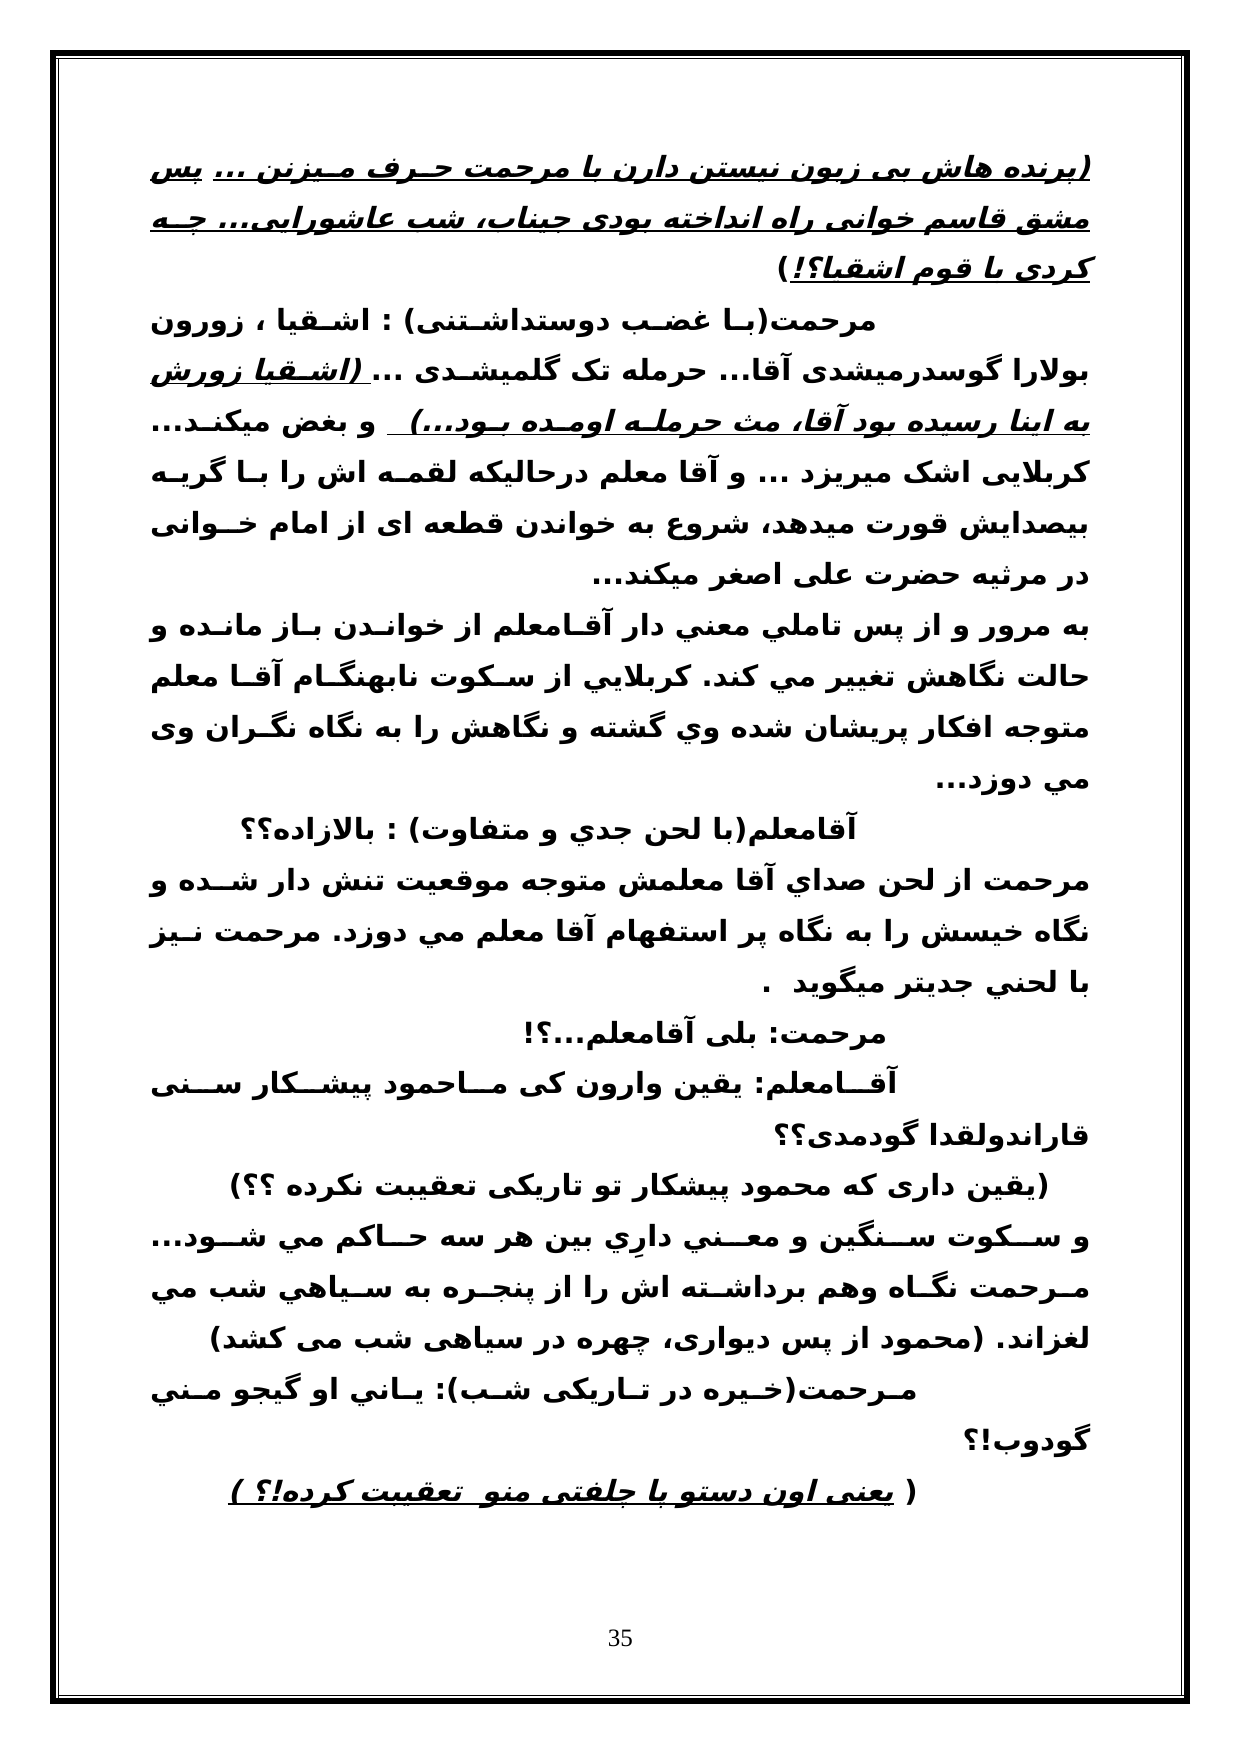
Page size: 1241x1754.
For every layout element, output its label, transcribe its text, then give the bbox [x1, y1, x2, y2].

text آقامعلم(با لحن جدي و متفاوت) : بالازاده؟؟ [150, 812, 1090, 846]
text ( یعنی اون دستو پا چلفتی منو تعقیبت کرده!؟ ) [150, 1474, 1090, 1508]
text (پرنده هاش بی زبون نیستن دارن با مرحمت حرف میزنن ... پس مشق قاسم خوانی راه انداخته بودی جیناب، شب عاشورایی... چه کردی با قوم اشقیا؟!) [150, 150, 1090, 230]
text به مرور و از پس تاملي معني دار آقامعلم از خواندن باز مانده و حالت نگاهش تغيير مي كند. كربلايي از سكوت نابهنگام آقا معلم متوجه افكار پريشان شده وي گشته و نگاهش را به نگاه نگران وی مي دوزد... [150, 608, 1090, 795]
text مرحمت از لحن صداي آقا معلمش متوجه موقعيت تنش دار شده و نگاه خیسش را به نگاه پر استفهام آقا معلم مي دوزد. مرحمت نيز با لحني جديتر ميگوید . [150, 863, 1090, 999]
text (يقين داری که محمود پیشکار تو تاریکی تعقیبت نکرده ؟؟) [150, 1169, 1090, 1203]
text مرحمت: بلی آقامعلم...؟! [150, 1016, 1090, 1050]
text و سكوت سنگين و معني دارِي بين هر سه حاكم مي شود... مرحمت نگاه وهم برداشته اش را از پنجره به سياهي شب مي لغزاند. (محمود از پس دیواری، چهره در سیاهی شب می کشد) [150, 1220, 1090, 1356]
text آقامعلم: یقین وارون کی ماحمود پیشکار سنی قاراندولقدا گودمدی؟؟ [150, 1067, 1090, 1152]
text (پرنده هاش بی زبون نیستن دارن با مرحمت حرف میزنن ... پس مشق قاسم خوانی راه انداخته بودی جیناب، شب عاشورایی... چه کردی با قوم اشقیا؟!) [150, 232, 1090, 286]
text مرحمت(خیره در تاریکی شب): ياني او گيجو مني گودوب!؟ [150, 1372, 1090, 1457]
text مرحمت(با غضب دوستداشتنی) : اشقیا ، زورون بولارا گوسدرمیشدی آقا... حرمله تک گلمیشدی ... (اشقیا زورش به اینا رسیده بود آقا، مث حرمله اومده بود...) و بغض میکند... کربلایی اشک میریزد ... و آقا معلم درحالیکه لقمه اش را با گریه بیصدایش قورت میدهد، شروع به خواندن قطعه ای از امام خوانی در مرثیه حضرت علی اصغر میکند... [150, 303, 1090, 591]
